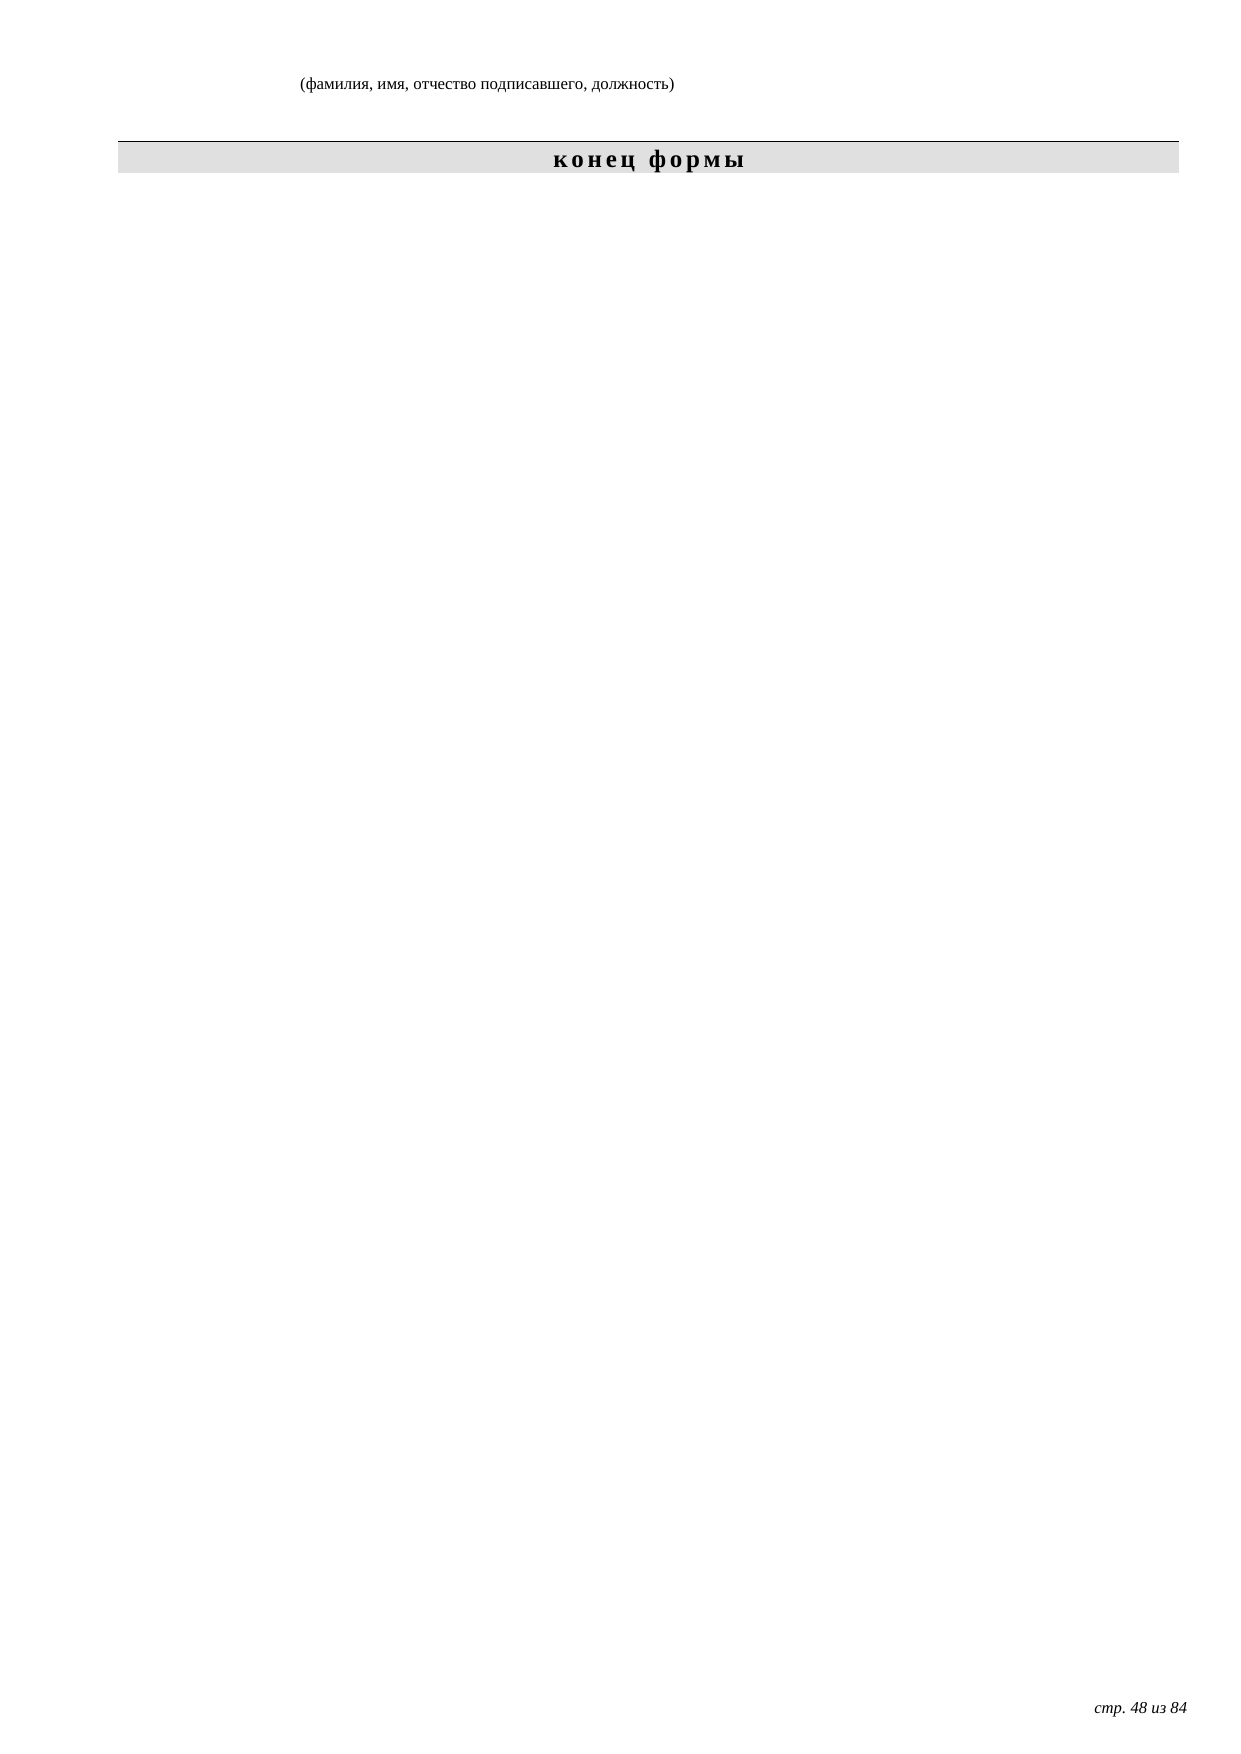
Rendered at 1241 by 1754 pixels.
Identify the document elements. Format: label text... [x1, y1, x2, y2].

text (фамилия, имя, отчество подписавшего, должность) [118, 74, 797, 107]
text конец формы [118, 142, 1179, 173]
